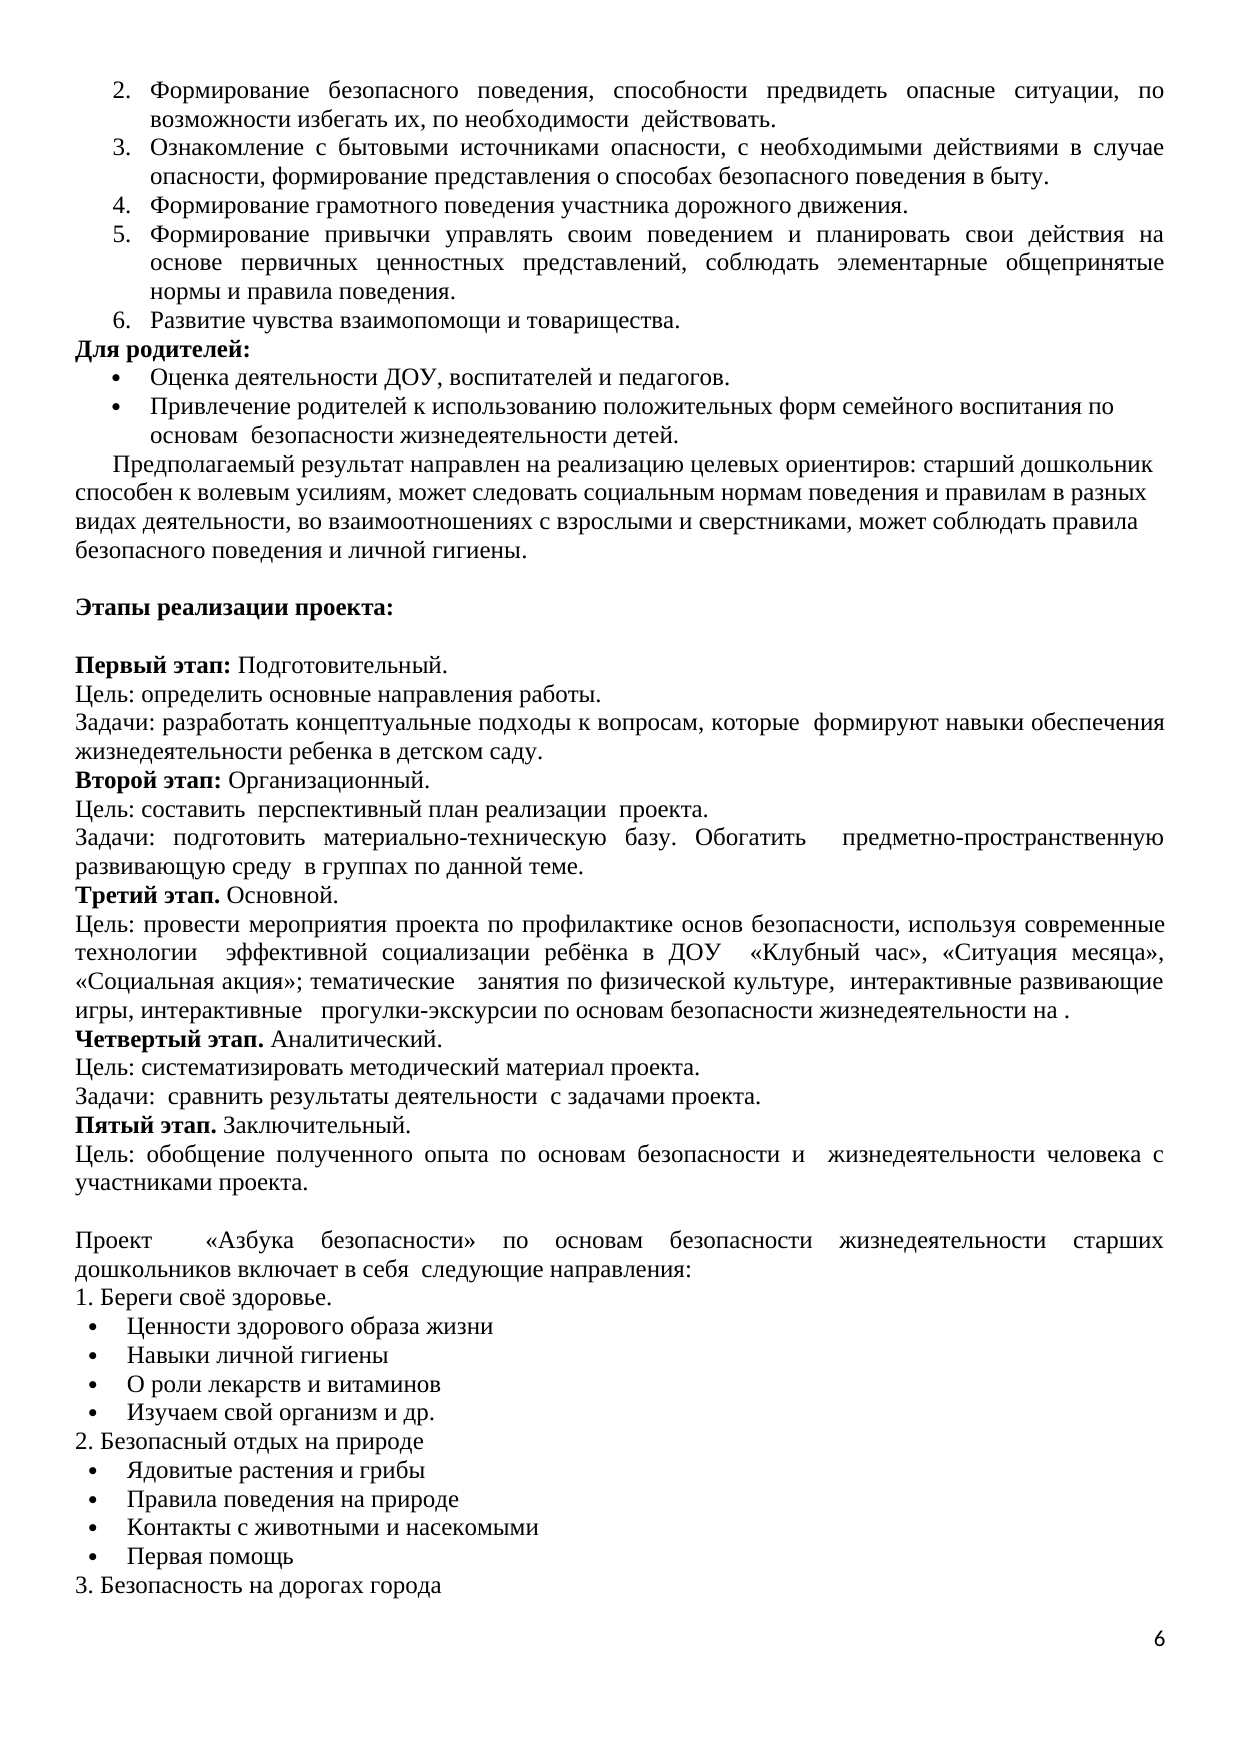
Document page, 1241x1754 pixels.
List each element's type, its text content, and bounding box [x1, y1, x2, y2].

list Контакты с животными и насекомыми [89, 1512, 1165, 1541]
text Проект «Азбука безопасности» по основам безопасности жизнедеятельности старших дошкольников включает в себя следующие направления: [75, 1225, 1165, 1282]
text Цель: провести мероприятия проекта по профилактике основ безопасности, используя современные технологии эффективной социализации ребёнка в ДОУ «Клубный час», «Ситуация месяца», «Социальная акция»; тематические занятия по физической культуре, интерактивные развивающие игры, интерактивные прогулки-экскурсии по основам безопасности жизнедеятельности на . [75, 909, 1165, 1024]
text Второй этап: Организационный. [75, 765, 1165, 794]
list Ядовитые растения и грибы [89, 1455, 1165, 1484]
text Задачи: сравнить результаты деятельности с задачами проекта. [75, 1081, 1165, 1110]
text Пятый этап. Заключительный. [75, 1110, 1165, 1139]
text Цель: составить перспективный план реализации проекта. [75, 794, 1165, 822]
list О роли лекарств и витаминов [89, 1369, 1165, 1397]
text Цель: обобщение полученного опыта по основам безопасности и жизнедеятельности человека с участниками проекта. [75, 1139, 1165, 1196]
text Третий этап. Основной. [75, 880, 1165, 909]
list Привлечение родителей к использованию положительных форм семейного воспитания по основам безопасности жизнедеятельности детей. [112, 391, 1165, 449]
text 2. Безопасный отдых на природе [75, 1426, 1165, 1455]
text 1. Береги своё здоровье. [75, 1282, 1165, 1311]
list Формирование привычки управлять своим поведением и планировать свои действия на основе первичных ценностных представлений, соблюдать элементарные общепринятые нормы и правила поведения. [112, 219, 1165, 305]
list Формирование грамотного поведения участника дорожного движения. [112, 190, 1165, 219]
text Задачи: разработать концептуальные подходы к вопросам, которые формируют навыки обеспечения жизнедеятельности ребенка в детском саду. [75, 707, 1165, 765]
list Правила поведения на природе [89, 1484, 1165, 1512]
text Цель: систематизировать методический материал проекта. [75, 1052, 1165, 1081]
list Ценности здорового образа жизни [89, 1311, 1165, 1340]
list Оценка деятельности ДОУ, воспитателей и педагогов. [112, 362, 1165, 391]
text Четвертый этап. Аналитический. [75, 1024, 1165, 1052]
text 3. Безопасность на дорогах города [75, 1570, 1165, 1599]
text Первый этап: Подготовительный. [75, 650, 1165, 679]
list Навыки личной гигиены [89, 1340, 1165, 1369]
list Формирование безопасного поведения, способности предвидеть опасные ситуации, по возможности избегать их, по необходимости действовать. [112, 75, 1165, 132]
list Первая помощь [89, 1541, 1165, 1570]
text Этапы реализации проекта: [75, 592, 1165, 621]
list Изучаем свой организм и др. [89, 1397, 1165, 1426]
text Задачи: подготовить материально-техническую базу. Обогатить предметно-пространственную развивающую среду в группах по данной теме. [75, 822, 1165, 880]
list Ознакомление с бытовыми источниками опасности, с необходимыми действиями в случае опасности, формирование представления о способах безопасного поведения в быту. [112, 132, 1165, 190]
text Для родителей: [75, 334, 1165, 362]
text Предполагаемый результат направлен на реализацию целевых ориентиров: старший дошкольник способен к волевым усилиям, может следовать социальным нормам поведения и правилам в разных видах деятельности, во взаимоотношениях с взрослыми и сверстниками, может соблюдать правила безопасного поведения и личной гигиены. [75, 449, 1165, 564]
list Развитие чувства взаимопомощи и товарищества. [112, 305, 1165, 334]
text Цель: определить основные направления работы. [75, 679, 1165, 707]
